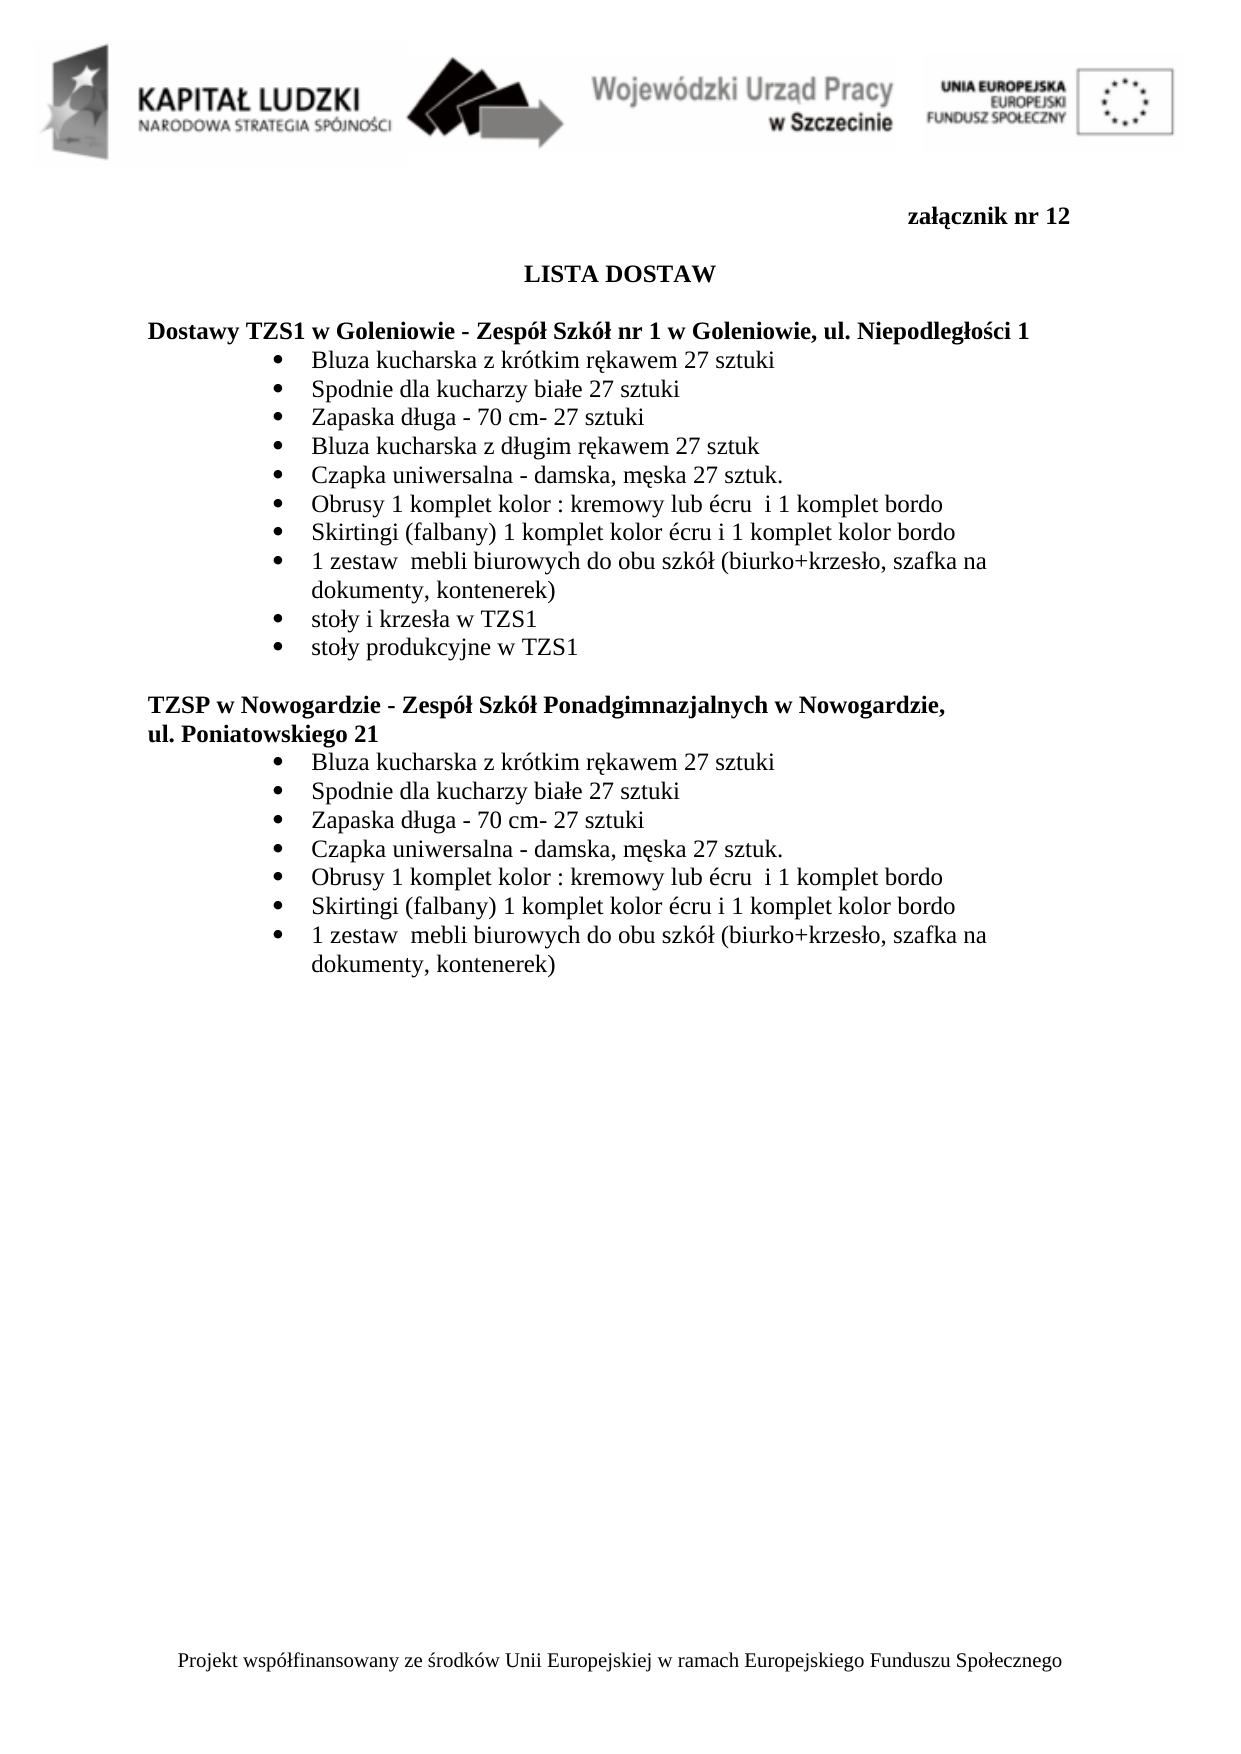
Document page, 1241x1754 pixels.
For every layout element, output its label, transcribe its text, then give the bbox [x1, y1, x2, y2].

list stoły produkcyjne w TZS1 [274, 632, 1093, 661]
list Skirtingi (falbany) 1 komplet kolor écru i 1 komplet kolor bordo [274, 517, 1093, 546]
text TZSP w Nowogardzie - Zespół Szkół Ponadgimnazjalnych w Nowogardzie, ul. Poniatowskiego 21 [148, 690, 1093, 747]
text LISTA DOSTAW [148, 259, 1093, 287]
list Skirtingi (falbany) 1 komplet kolor écru i 1 komplet kolor bordo [274, 891, 1093, 920]
list 1 zestaw mebli biurowych do obu szkół (biurko+krzesło, szafka na dokumenty, kontenerek) [274, 546, 1093, 604]
list stoły i krzesła w TZS1 [274, 604, 1093, 632]
list Bluza kucharska z krótkim rękawem 27 sztuki [274, 747, 1093, 776]
list Bluza kucharska z krótkim rękawem 27 sztuki [274, 345, 1093, 374]
list Bluza kucharska z długim rękawem 27 sztuk [274, 431, 1093, 460]
text załącznik nr 12 [811, 201, 1093, 230]
list 1 zestaw mebli biurowych do obu szkół (biurko+krzesło, szafka na dokumenty, kontenerek) [274, 920, 1093, 977]
list Spodnie dla kucharzy białe 27 sztuki [274, 776, 1093, 805]
list Obrusy 1 komplet kolor : kremowy lub écru i 1 komplet bordo [274, 862, 1093, 891]
text Dostawy TZS1 w Goleniowie - Zespół Szkół nr 1 w Goleniowie, ul. Niepodległości 1 [148, 316, 1093, 345]
list Zapaska długa - 70 cm- 27 sztuki [274, 805, 1093, 834]
list Czapka uniwersalna - damska, męska 27 sztuk. [274, 834, 1093, 862]
list Spodnie dla kucharzy białe 27 sztuki [274, 374, 1093, 402]
list Zapaska długa - 70 cm- 27 sztuki [274, 402, 1093, 431]
list Obrusy 1 komplet kolor : kremowy lub écru i 1 komplet bordo [274, 489, 1093, 517]
list Czapka uniwersalna - damska, męska 27 sztuk. [274, 460, 1093, 489]
